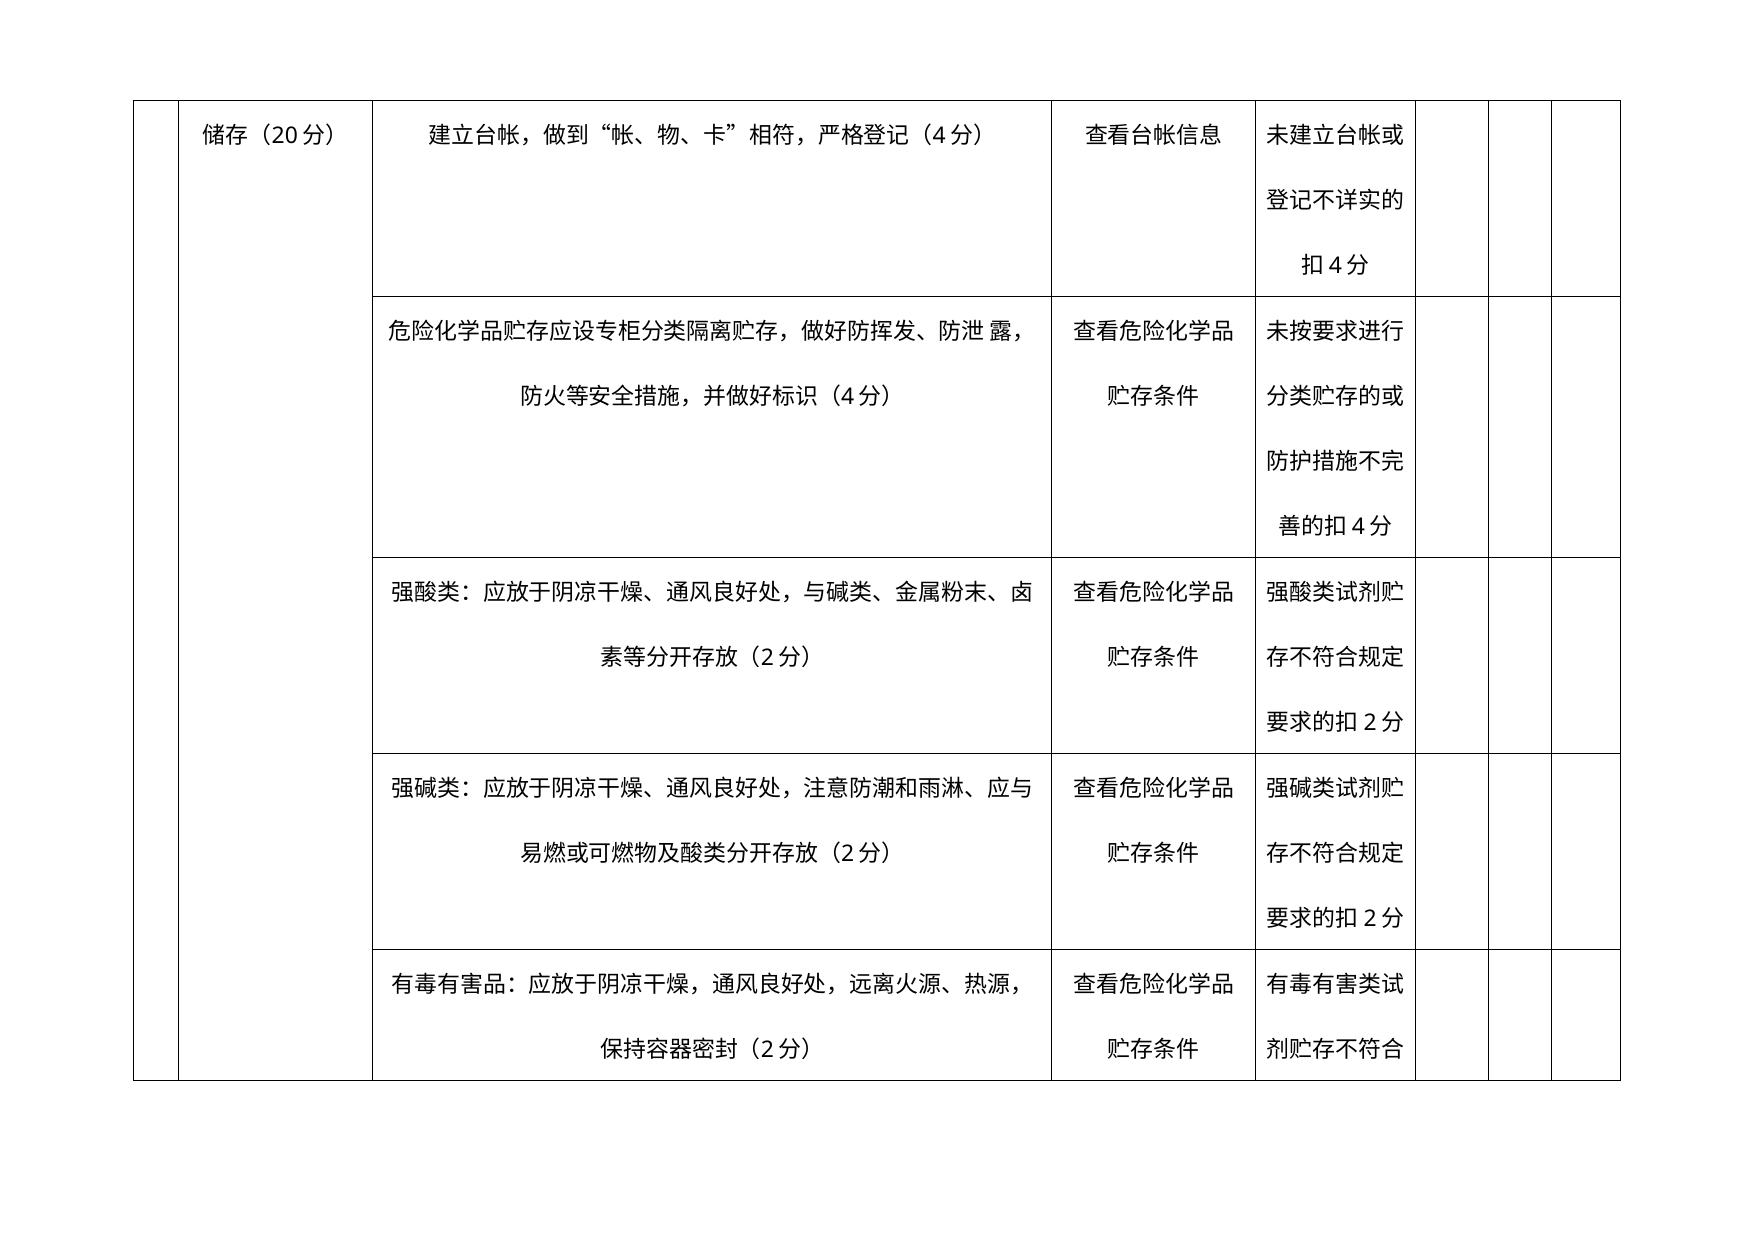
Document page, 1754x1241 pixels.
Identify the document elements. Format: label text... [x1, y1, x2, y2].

table_cell [1552, 297, 1620, 557]
table_cell 强碱类：应放于阴凉干燥、通风良好处，注意防潮和雨淋、应与易燃或可燃物及酸类分开存放（2分） [373, 754, 1051, 949]
table_cell [1552, 558, 1620, 753]
table_cell 查看危险化学品贮存条件 [1052, 950, 1255, 1080]
table_cell [1552, 101, 1620, 296]
table_cell 强酸类试剂贮存不符合规定要求的扣 2分 [1256, 558, 1415, 753]
table_cell 建立台帐，做到“帐、物、卡”相符，严格登记（4分） [373, 101, 1051, 296]
table_cell [1416, 558, 1488, 753]
table_cell [1489, 754, 1551, 949]
table_cell 强酸类：应放于阴凉干燥、通风良好处，与碱类、金属粉末、卤素等分开存放（2分） [373, 558, 1051, 753]
table_cell 查看危险化学品贮存条件 [1052, 558, 1255, 753]
table_cell 未建立台帐或登记不详实的扣4分 [1256, 101, 1415, 296]
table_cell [373, 950, 1051, 1080]
table_cell [1489, 297, 1551, 557]
table_cell [1416, 101, 1488, 296]
table_cell 查看危险化学品贮存条件 [1052, 754, 1255, 949]
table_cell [1256, 950, 1415, 1080]
table_cell 危险化学品贮存应设专柜分类隔离贮存，做好防挥发、防泄 露，防火等安全措施，并做好标识（4分） [373, 297, 1051, 557]
table_cell 储存（20分） [179, 101, 372, 1080]
table_cell [1489, 950, 1551, 1080]
table_cell [1489, 101, 1551, 296]
table_cell [1416, 754, 1488, 949]
table_cell [1489, 558, 1551, 753]
table_cell 未按要求进行分类贮存的或防护措施不完善的扣4分 [1256, 297, 1415, 557]
table_cell 查看危险化学品贮存条件 [1052, 297, 1255, 557]
table_cell [1416, 297, 1488, 557]
table_cell [1552, 950, 1620, 1080]
table_cell [1416, 950, 1488, 1080]
table_cell [1552, 754, 1620, 949]
table_cell 查看台帐信息 [1052, 101, 1255, 296]
table_cell 强碱类试剂贮存不符合规定要求的扣 2分 [1256, 754, 1415, 949]
